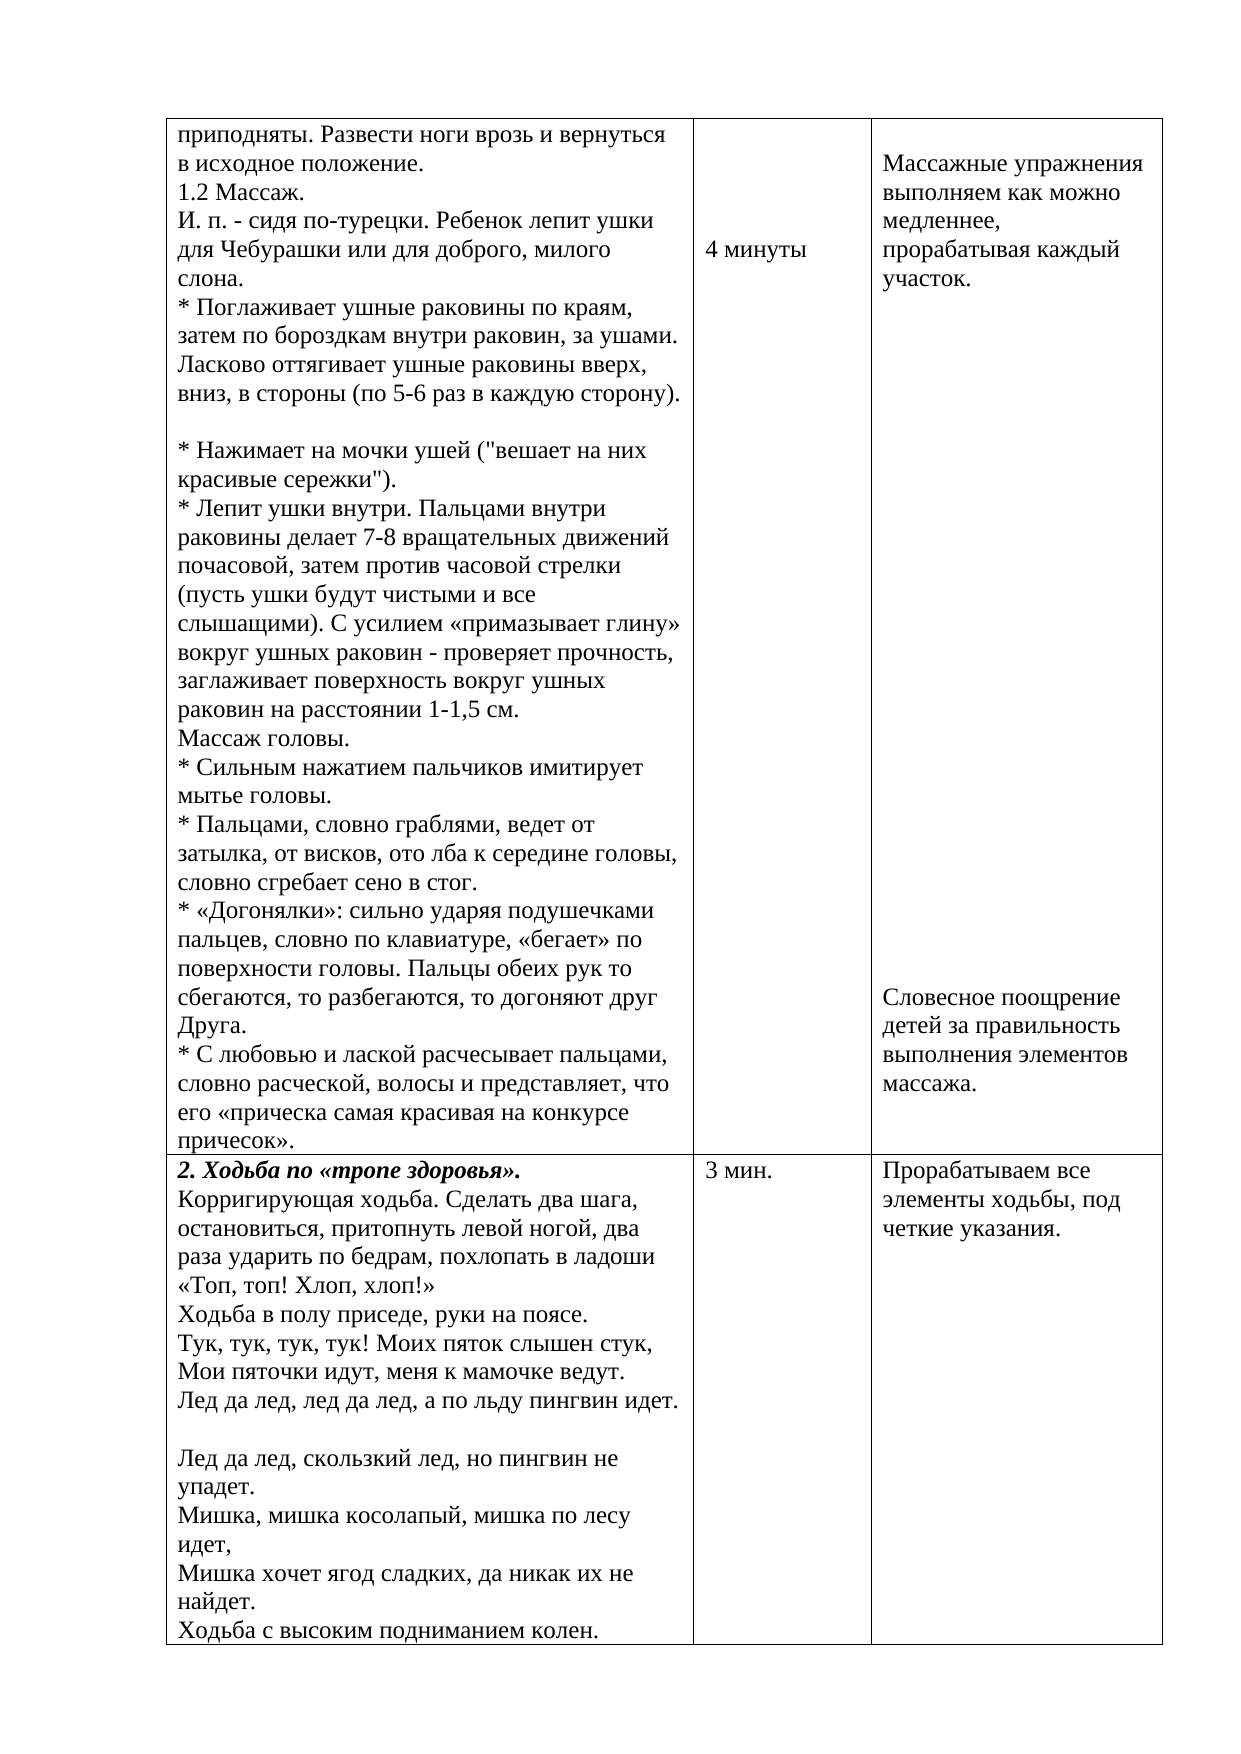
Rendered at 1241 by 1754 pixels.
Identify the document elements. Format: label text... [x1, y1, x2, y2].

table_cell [872, 119, 1162, 1154]
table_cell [872, 1155, 1162, 1644]
table_cell 3 мин. [694, 1155, 871, 1644]
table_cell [694, 119, 871, 1154]
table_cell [167, 119, 693, 1154]
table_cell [167, 1155, 693, 1644]
